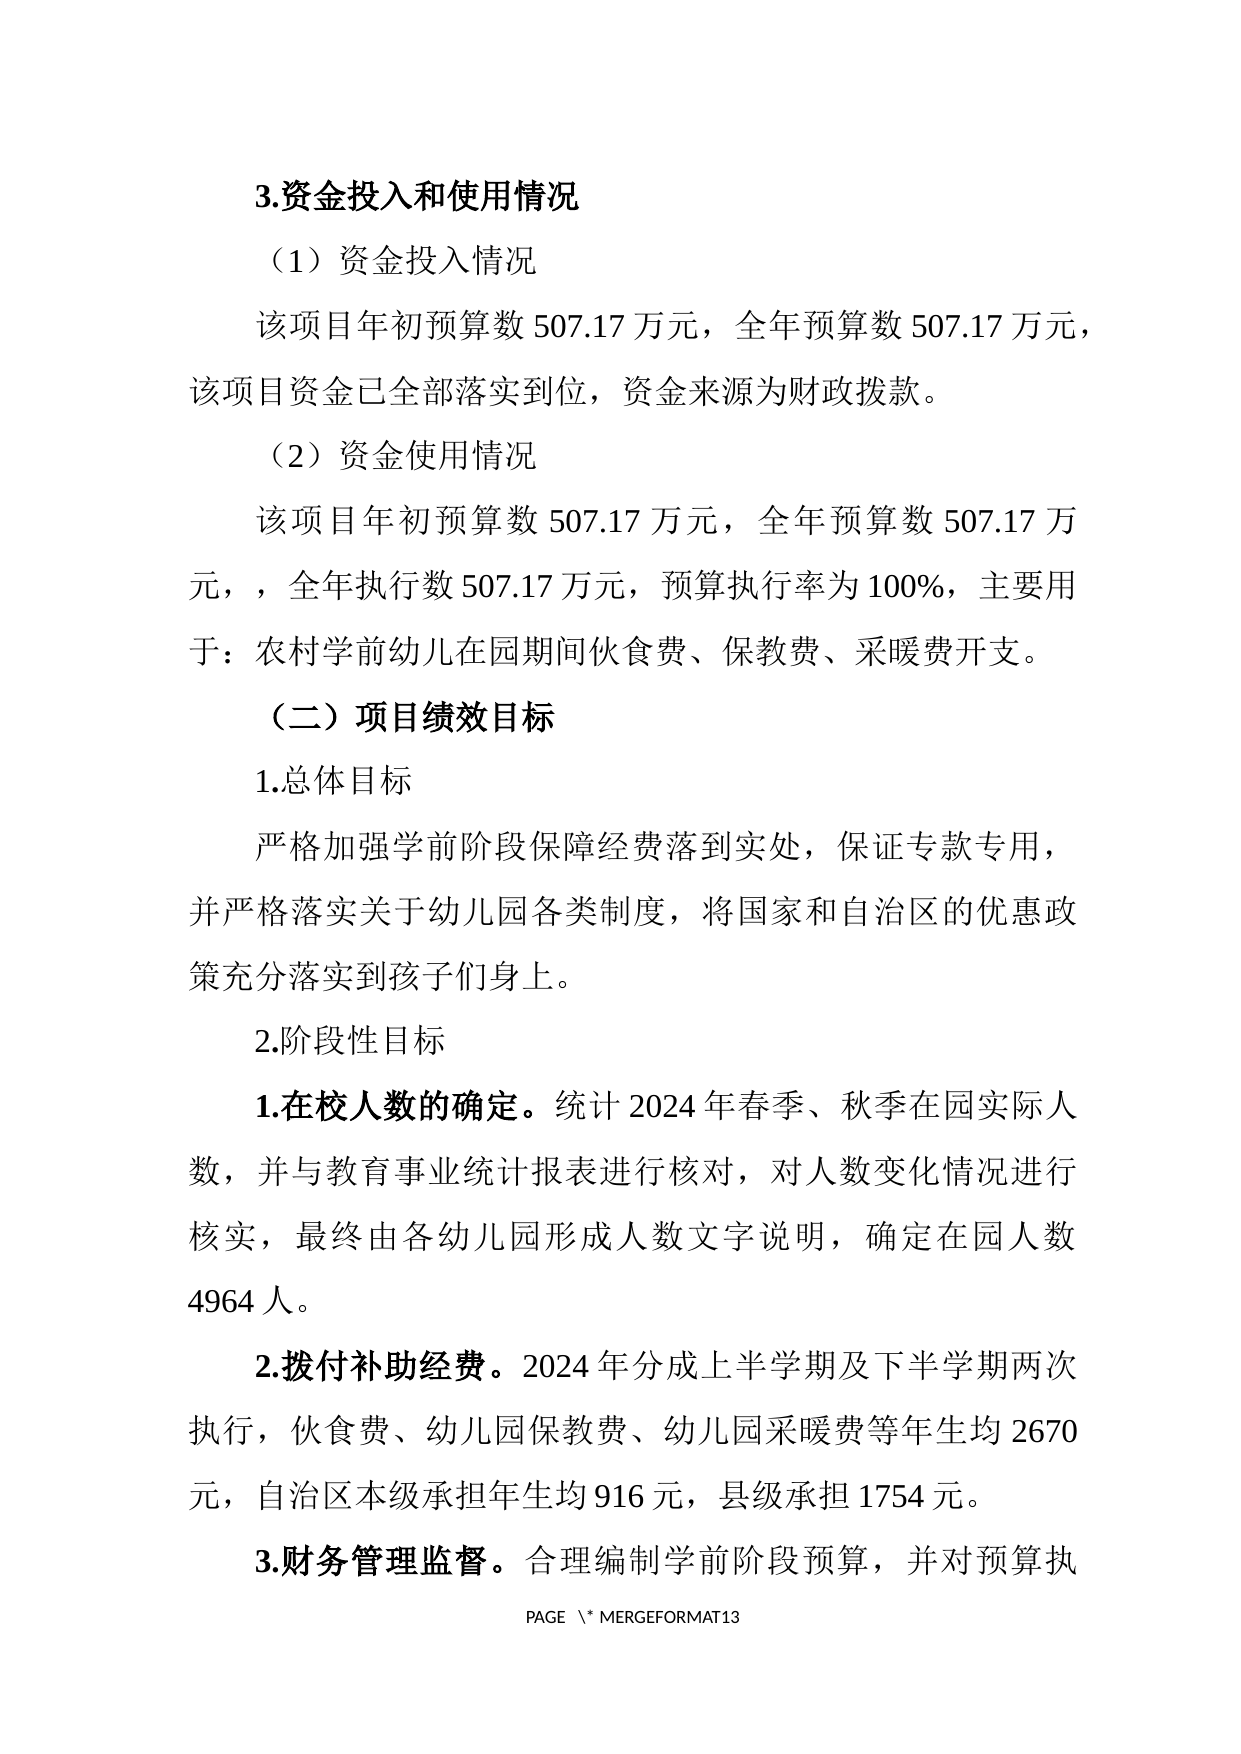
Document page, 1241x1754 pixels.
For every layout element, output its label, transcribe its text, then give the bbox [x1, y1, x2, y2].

text （1）资金投入情况 [187, 227, 1078, 292]
text 2.拨付补助经费。2024年分成上半学期及下半学期两次执行，伙食费、幼儿园保教费、幼儿园采暖费等年生均2670元，自治区本级承担年生均916元，县级承担1754元。 [187, 1332, 1078, 1527]
text 1.在校人数的确定。统计2024年春季、秋季在园实际人数，并与教育事业统计报表进行核对，对人数变化情况进行核实，最终由各幼儿园形成人数文字说明，确定在园人数4964人。 [187, 1072, 1078, 1332]
text 该项目年初预算数507.17万元，全年预算数507.17万元，该项目资金已全部落实到位，资金来源为财政拨款。 [187, 292, 1078, 422]
text （二）项目绩效目标 [187, 682, 1078, 747]
text 3.资金投入和使用情况 [187, 162, 1078, 227]
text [187, 1527, 1078, 1592]
text 严格加强学前阶段保障经费落到实处，保证专款专用，并严格落实关于幼儿园各类制度，将国家和自治区的优惠政策充分落实到孩子们身上。 [187, 812, 1078, 1007]
text 2.阶段性目标 [187, 1007, 1078, 1072]
text 1.总体目标 [187, 747, 1078, 812]
text 该项目年初预算数507.17万元，全年预算数507.17万元，，全年执行数507.17万元，预算执行率为100%，主要用于：农村学前幼儿在园期间伙食费、保教费、采暖费开支。 [187, 487, 1078, 682]
text （2）资金使用情况 [187, 422, 1078, 487]
